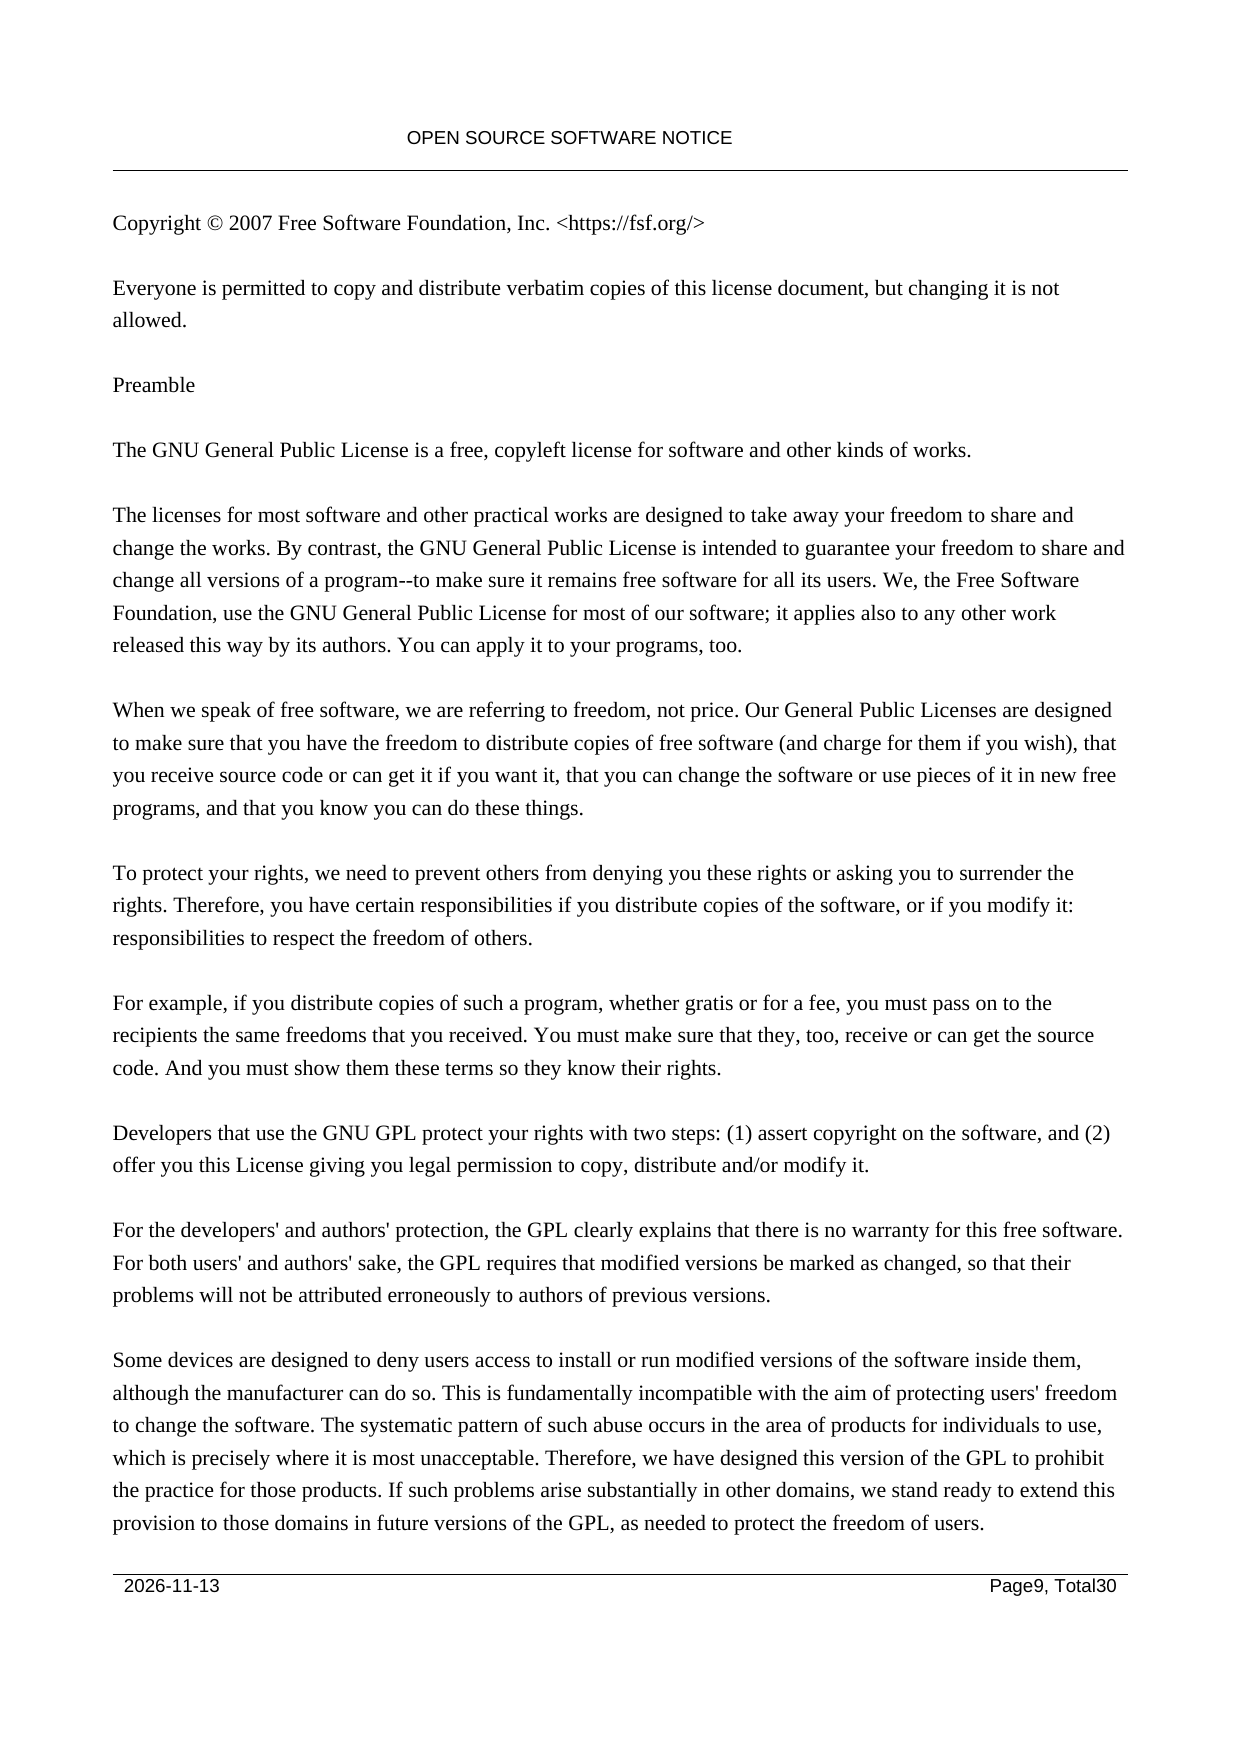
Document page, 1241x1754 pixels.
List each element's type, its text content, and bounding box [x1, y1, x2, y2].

text Developers that use the GNU GPL protect your rights with two steps: (1) assert copyright on the software, and (2) offer you this License giving you legal permission to copy, distribute and/or modify it. [112, 1116, 1128, 1181]
text To protect your rights, we need to prevent others from denying you these rights or asking you to surrender the rights. Therefore, you have certain responsibilities if you distribute copies of the software, or if you modify it: responsibilities to respect the freedom of others. [112, 856, 1128, 954]
text For example, if you distribute copies of such a program, whether gratis or for a fee, you must pass on to the recipients the same freedoms that you received. You must make sure that they, too, receive or can get the source code. And you must show them these terms so they know their rights. [112, 986, 1128, 1084]
text When we speak of free software, we are referring to freedom, not price. Our General Public Licenses are designed to make sure that you have the freedom to distribute copies of free software (and charge for them if you wish), that you receive source code or can get it if you want it, that you can change the software or use pieces of it in new free programs, and that you know you can do these things. [112, 694, 1128, 824]
text The GNU General Public License is a free, copyleft license for software and other kinds of works. [112, 434, 1128, 466]
text Everyone is permitted to copy and distribute verbatim copies of this license document, but changing it is not allowed. [112, 271, 1128, 336]
text For the developers' and authors' protection, the GPL clearly explains that there is no warranty for this free software. For both users' and authors' sake, the GPL requires that modified versions be marked as changed, so that their problems will not be attributed erroneously to authors of previous versions. [112, 1214, 1128, 1311]
text Copyright © 2007 Free Software Foundation, Inc. <https://fsf.org/> [112, 206, 1128, 239]
text The licenses for most software and other practical works are designed to take away your freedom to share and change the works. By contrast, the GNU General Public License is intended to guarantee your freedom to share and change all versions of a program--to make sure it remains free software for all its users. We, the Free Software Foundation, use the GNU General Public License for most of our software; it applies also to any other work released this way by its authors. You can apply it to your programs, too. [112, 499, 1128, 661]
text Some devices are designed to deny users access to install or run modified versions of the software inside them, although the manufacturer can do so. This is fundamentally incompatible with the aim of protecting users' freedom to change the software. The systematic pattern of such abuse occurs in the area of products for individuals to use, which is precisely where it is most unacceptable. Therefore, we have designed this version of the GPL to prohibit the practice for those products. If such problems arise substantially in other domains, we stand ready to extend this provision to those domains in future versions of the GPL, as needed to protect the freedom of users. [112, 1344, 1128, 1539]
text Preamble [112, 369, 1128, 401]
